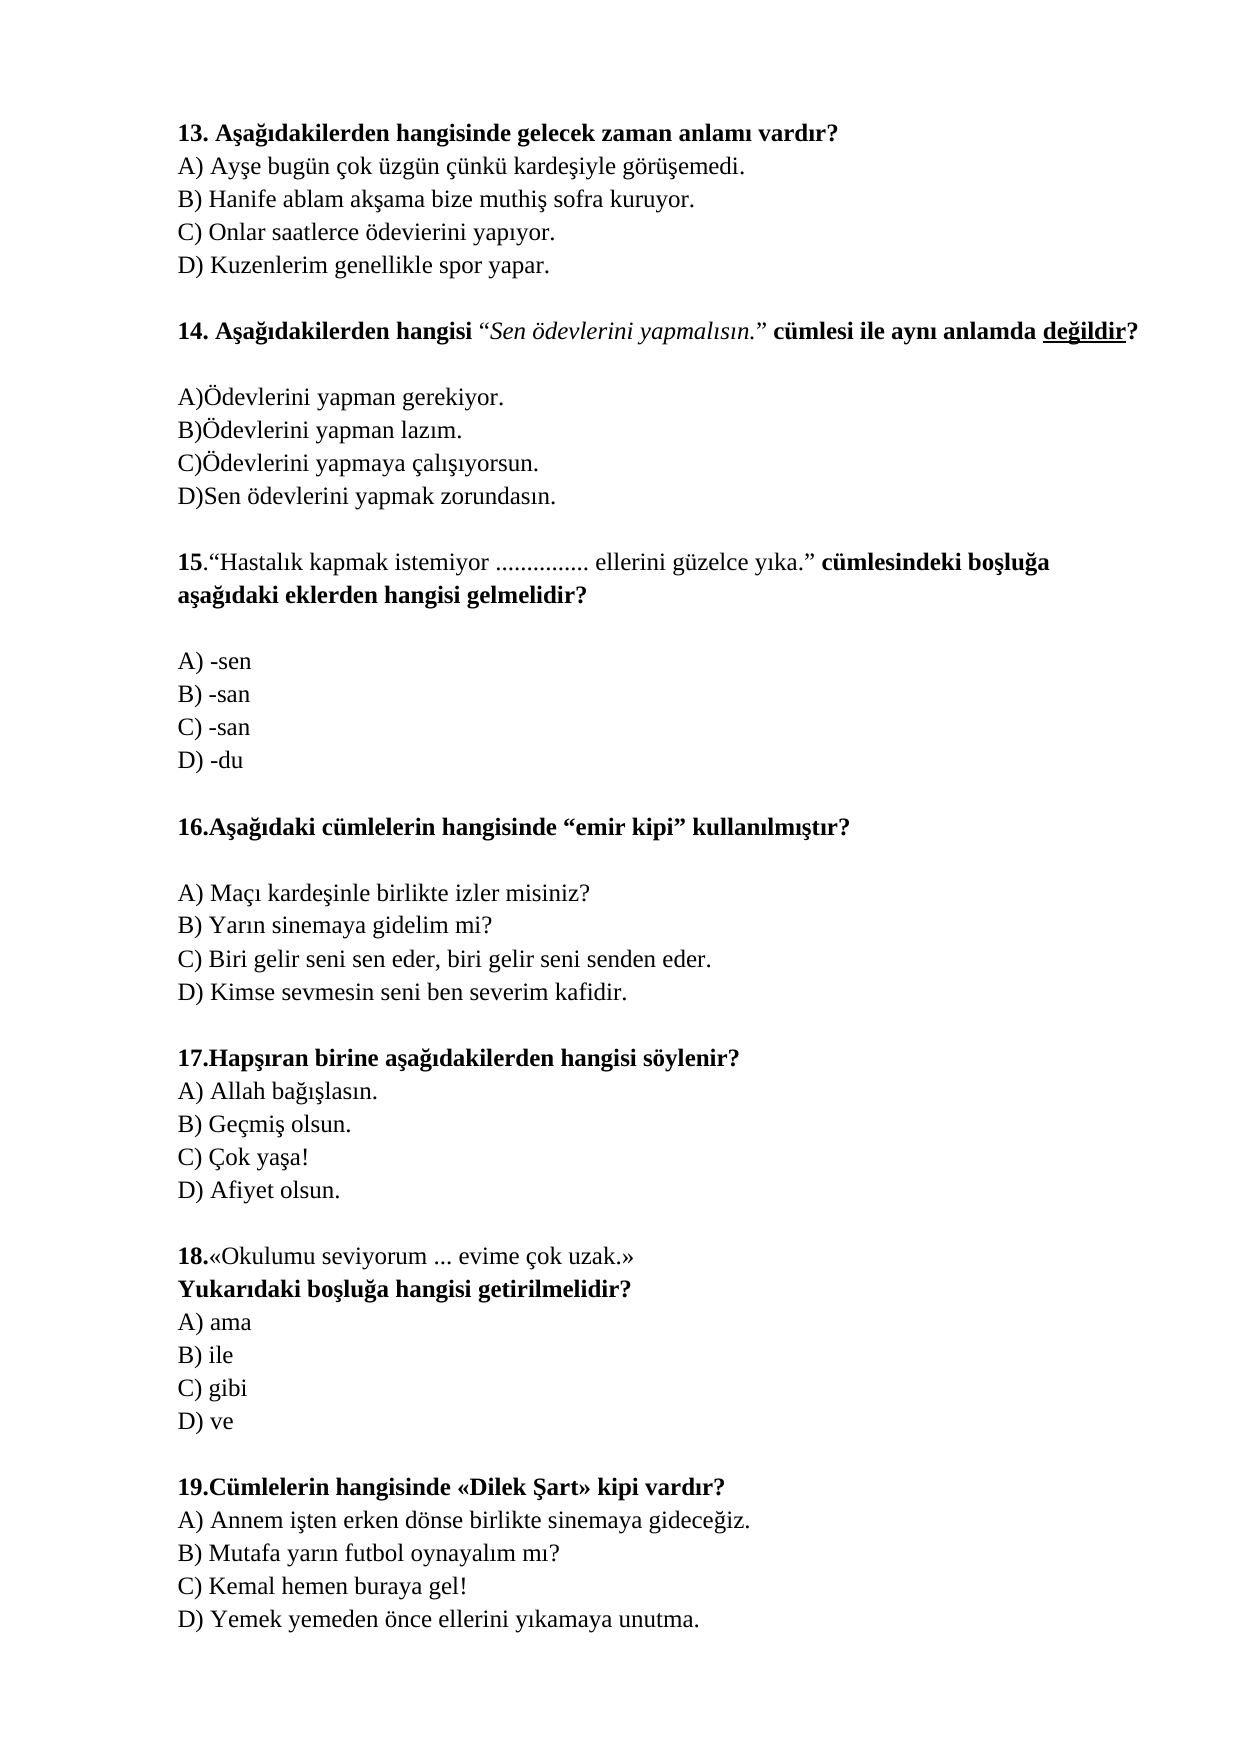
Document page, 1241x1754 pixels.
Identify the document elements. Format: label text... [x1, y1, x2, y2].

text A)Ödevlerini yapman gerekiyor. [177, 382, 1152, 411]
text B) Hanife ablam akşama bize muthiş sofra kuruyor. [177, 184, 1152, 213]
text C) gibi [177, 1373, 1152, 1402]
text C) Biri gelir seni sen eder, biri gelir seni senden eder. [177, 944, 1152, 972]
text D) Afiyet olsun. [177, 1175, 1152, 1203]
text 19.Cümlelerin hangisinde «Dilek Şart» kipi vardır? [177, 1472, 1152, 1501]
text A) Annem işten erken dönse birlikte sinemaya gideceğiz. [177, 1505, 1152, 1534]
text A) Allah bağışlasın. [177, 1076, 1152, 1104]
text A) Ayşe bugün çok üzgün çünkü kardeşiyle görüşemedi. [177, 151, 1152, 180]
text C) Onlar saatlerce ödevierini yapıyor. [177, 217, 1152, 246]
text C)Ödevlerini yapmaya çalışıyorsun. [177, 448, 1152, 477]
text 15.“Hastalık kapmak istemiyor ............... ellerini güzelce yıka.” cümlesindeki boşluğa aşağıdaki eklerden hangisi gelmelidir? [177, 547, 1152, 609]
text Yukarıdaki boşluğa hangisi getirilmelidir? [177, 1274, 1152, 1303]
text 14. Aşağıdakilerden hangisi “Sen ödevlerini yapmalısın.” cümlesi ile aynı anlamda değildir? [177, 316, 1152, 345]
text A) Maçı kardeşinle birlikte izler misiniz? [177, 878, 1152, 906]
text 18.«Okulumu seviyorum ... evime çok uzak.» [177, 1241, 1152, 1269]
text C) -san [177, 712, 1152, 741]
text B)Ödevlerini yapman lazım. [177, 415, 1152, 444]
text 13. Aşağıdakilerden hangisinde gelecek zaman anlamı vardır? [177, 118, 1152, 147]
text A) ama [177, 1307, 1152, 1336]
text D) ve [177, 1406, 1152, 1435]
text B) Geçmiş olsun. [177, 1109, 1152, 1137]
text C) Çok yaşa! [177, 1142, 1152, 1171]
text B) Mutafa yarın futbol oynayalım mı? [177, 1538, 1152, 1567]
text A) -sen [177, 646, 1152, 675]
text 17.Hapşıran birine aşağıdakilerden hangisi söylenir? [177, 1043, 1152, 1071]
text D) Yemek yemeden önce ellerini yıkamaya unutma. [177, 1604, 1152, 1633]
text D) -du [177, 746, 1152, 774]
text 16.Aşağıdaki cümlelerin hangisinde “emir kipi” kullanılmıştır? [177, 812, 1152, 840]
text B) Yarın sinemaya gidelim mi? [177, 911, 1152, 939]
text D)Sen ödevlerini yapmak zorundasın. [177, 481, 1152, 510]
text D) Kimse sevmesin seni ben severim kafidir. [177, 977, 1152, 1005]
text B) -san [177, 679, 1152, 708]
text D) Kuzenlerim genellikle spor yapar. [177, 250, 1152, 279]
text B) ile [177, 1340, 1152, 1369]
text C) Kemal hemen buraya gel! [177, 1571, 1152, 1600]
